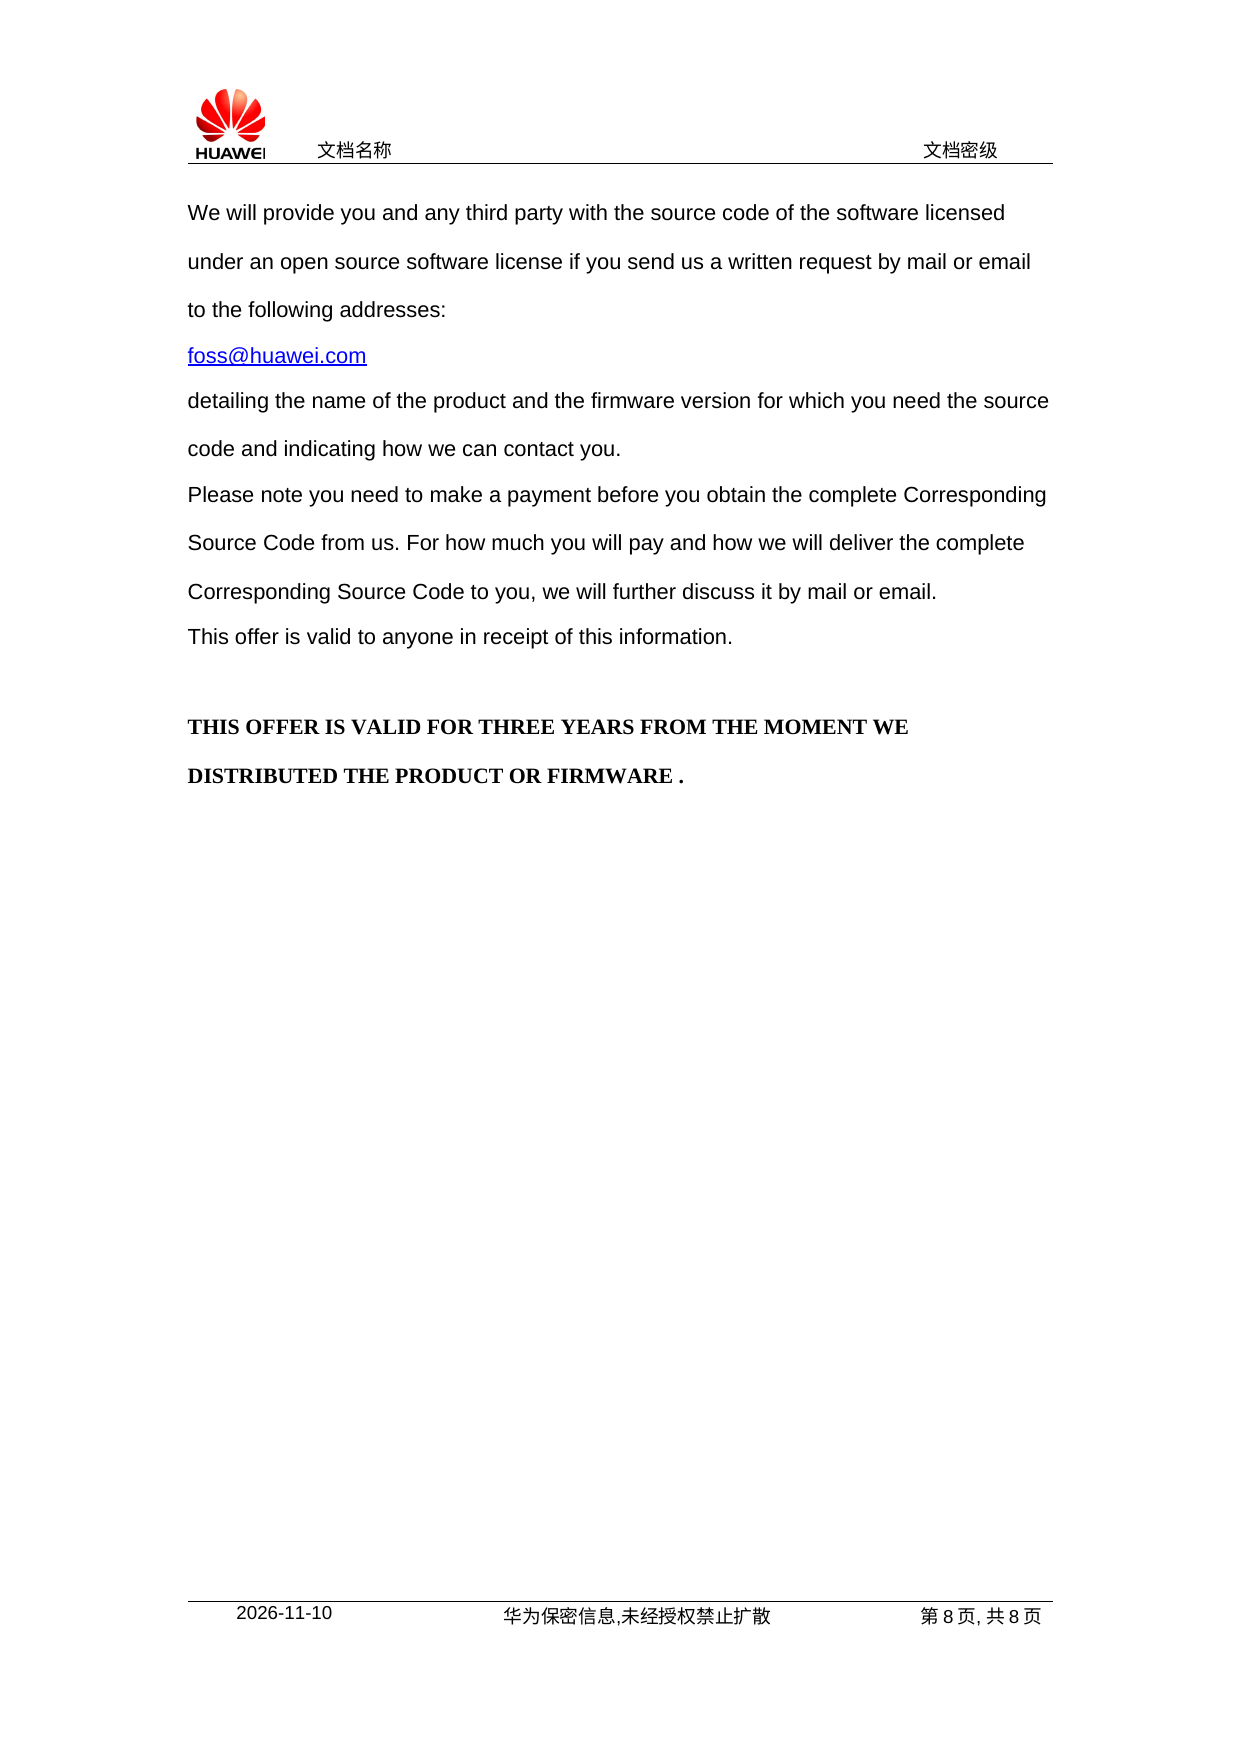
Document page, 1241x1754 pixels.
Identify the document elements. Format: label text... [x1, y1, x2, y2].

picture [196, 89, 265, 159]
text This offer is valid to anyone in receipt of this information. [187, 620, 1053, 653]
text This offer is valid for three years from the moment we distributed the product or firmware . [187, 711, 1053, 792]
text detailing the name of the product and the firmware version for which you need the source code and indicating how we can contact you. [187, 384, 1053, 465]
text Please note you need to make a payment before you obtain the complete Corresponding Source Code from us. For how much you will pay and how we will deliver the complete Corresponding Source Code to you, we will further discuss it by mail or email. [187, 478, 1053, 608]
text foss@huawei.com [187, 339, 1053, 371]
